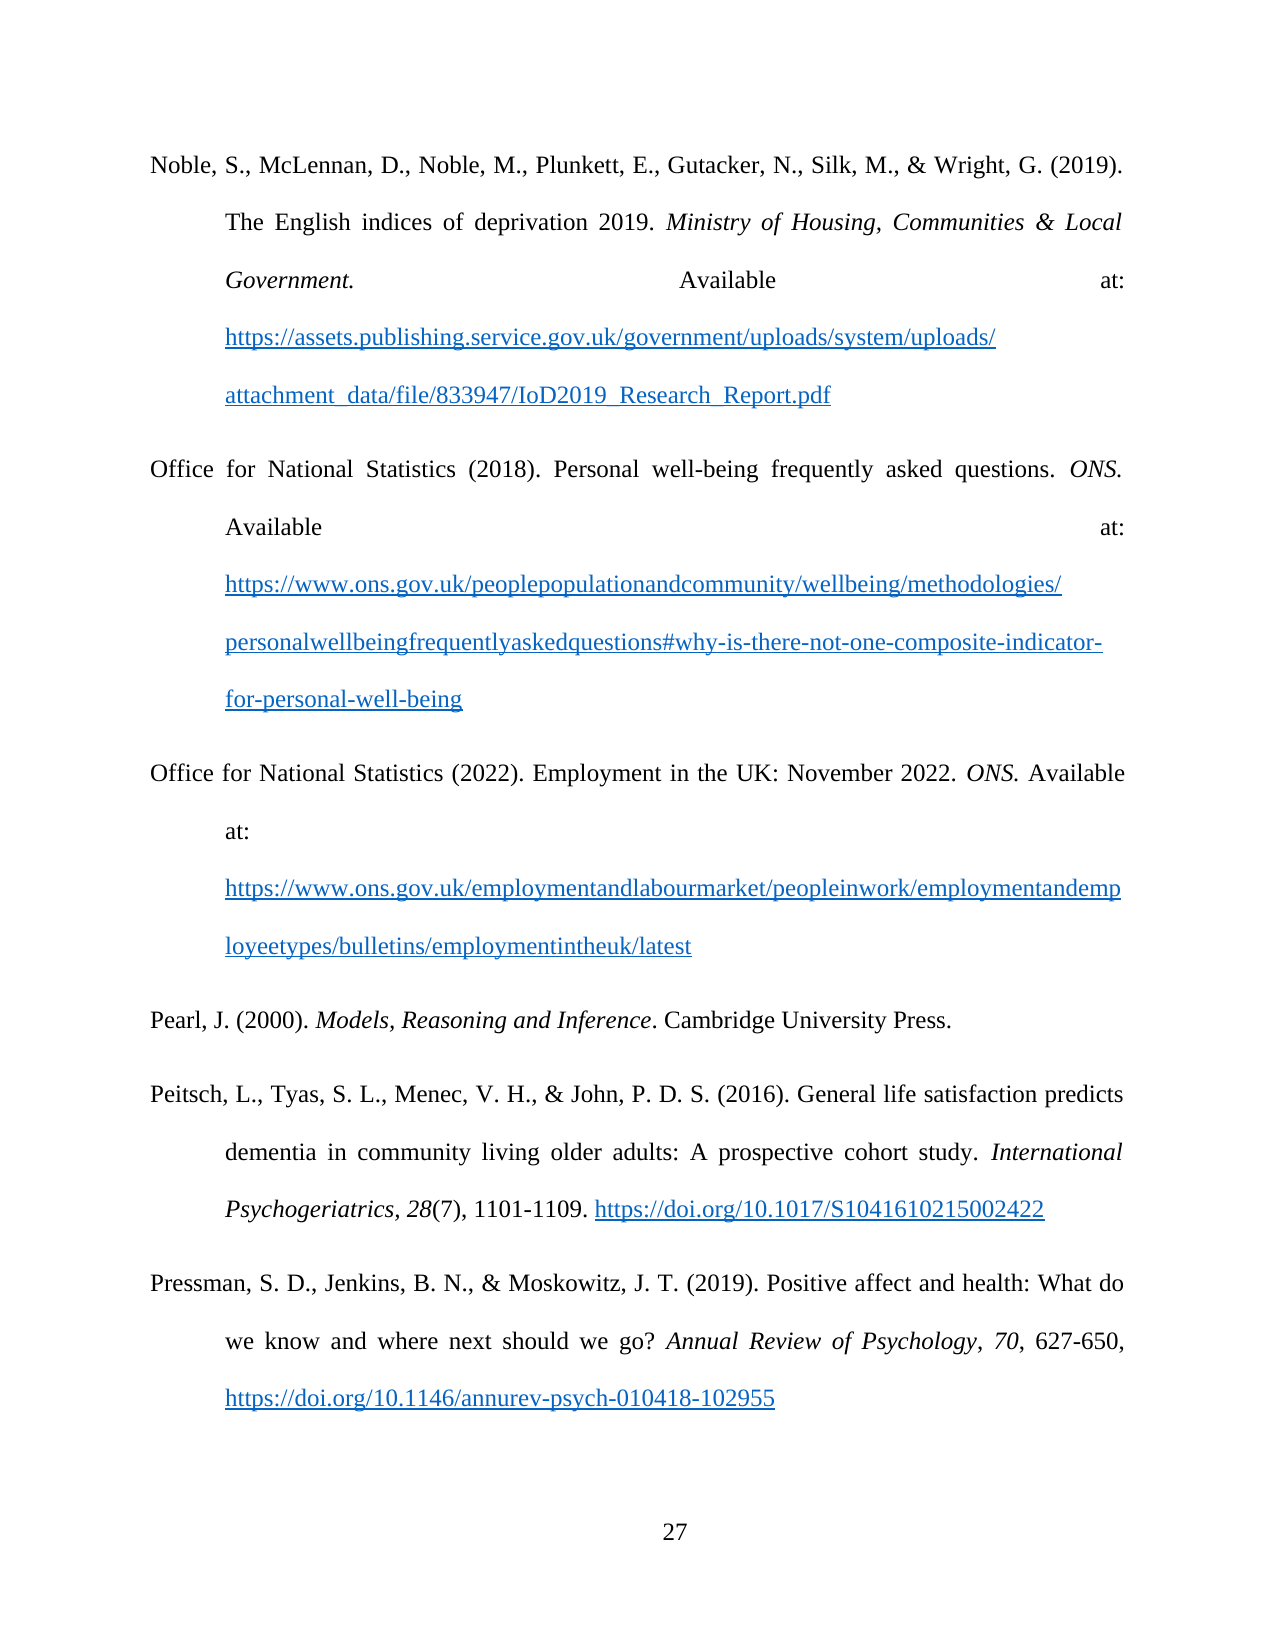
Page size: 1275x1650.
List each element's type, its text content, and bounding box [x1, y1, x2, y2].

text Pressman, S. D., Jenkins, B. N., & Moskowitz, J. T. (2019). Positive affect and health: What do we know and where next should we go? Annual Review of Psychology, 70, 627-650, https://doi.org/10.1146/annurev-psych-010418-102955 [150, 1268, 1125, 1412]
text Office for National Statistics (2018). Personal well-being frequently asked questions. ONS. Available at: https://www.ons.gov.uk/peoplepopulationandcommunity/wellbeing/methodologies/personalwellbeingfrequentlyaskedquestions#why-is-there-not-one-composite-indicator-for-personal-well-being [150, 454, 1125, 713]
text Office for National Statistics (2022). Employment in the UK: November 2022. ONS. Available at: https://www.ons.gov.uk/employmentandlabourmarket/peopleinwork/employmentandemployeetypes/bulletins/employmentintheuk/latest [150, 758, 1125, 959]
text Peitsch, L., Tyas, S. L., Menec, V. H., & John, P. D. S. (2016). General life satisfaction predicts dementia in community living older adults: A prospective cohort study. International Psychogeriatrics, 28(7), 1101-1109. https://doi.org/10.1017/S1041610215002422 [150, 1079, 1125, 1223]
text Pearl, J. (2000). Models, Reasoning and Inference. Cambridge University Press. [150, 1005, 1125, 1034]
text Noble, S., McLennan, D., Noble, M., Plunkett, E., Gutacker, N., Silk, M., & Wright, G. (2019). The English indices of deprivation 2019. Ministry of Housing, Communities & Local Government. Available at: https://assets.publishing.service.gov.uk/government/uploads/system/uploads/attachment_data/file/833947/IoD2019_Research_Report.pdf [150, 150, 1125, 409]
